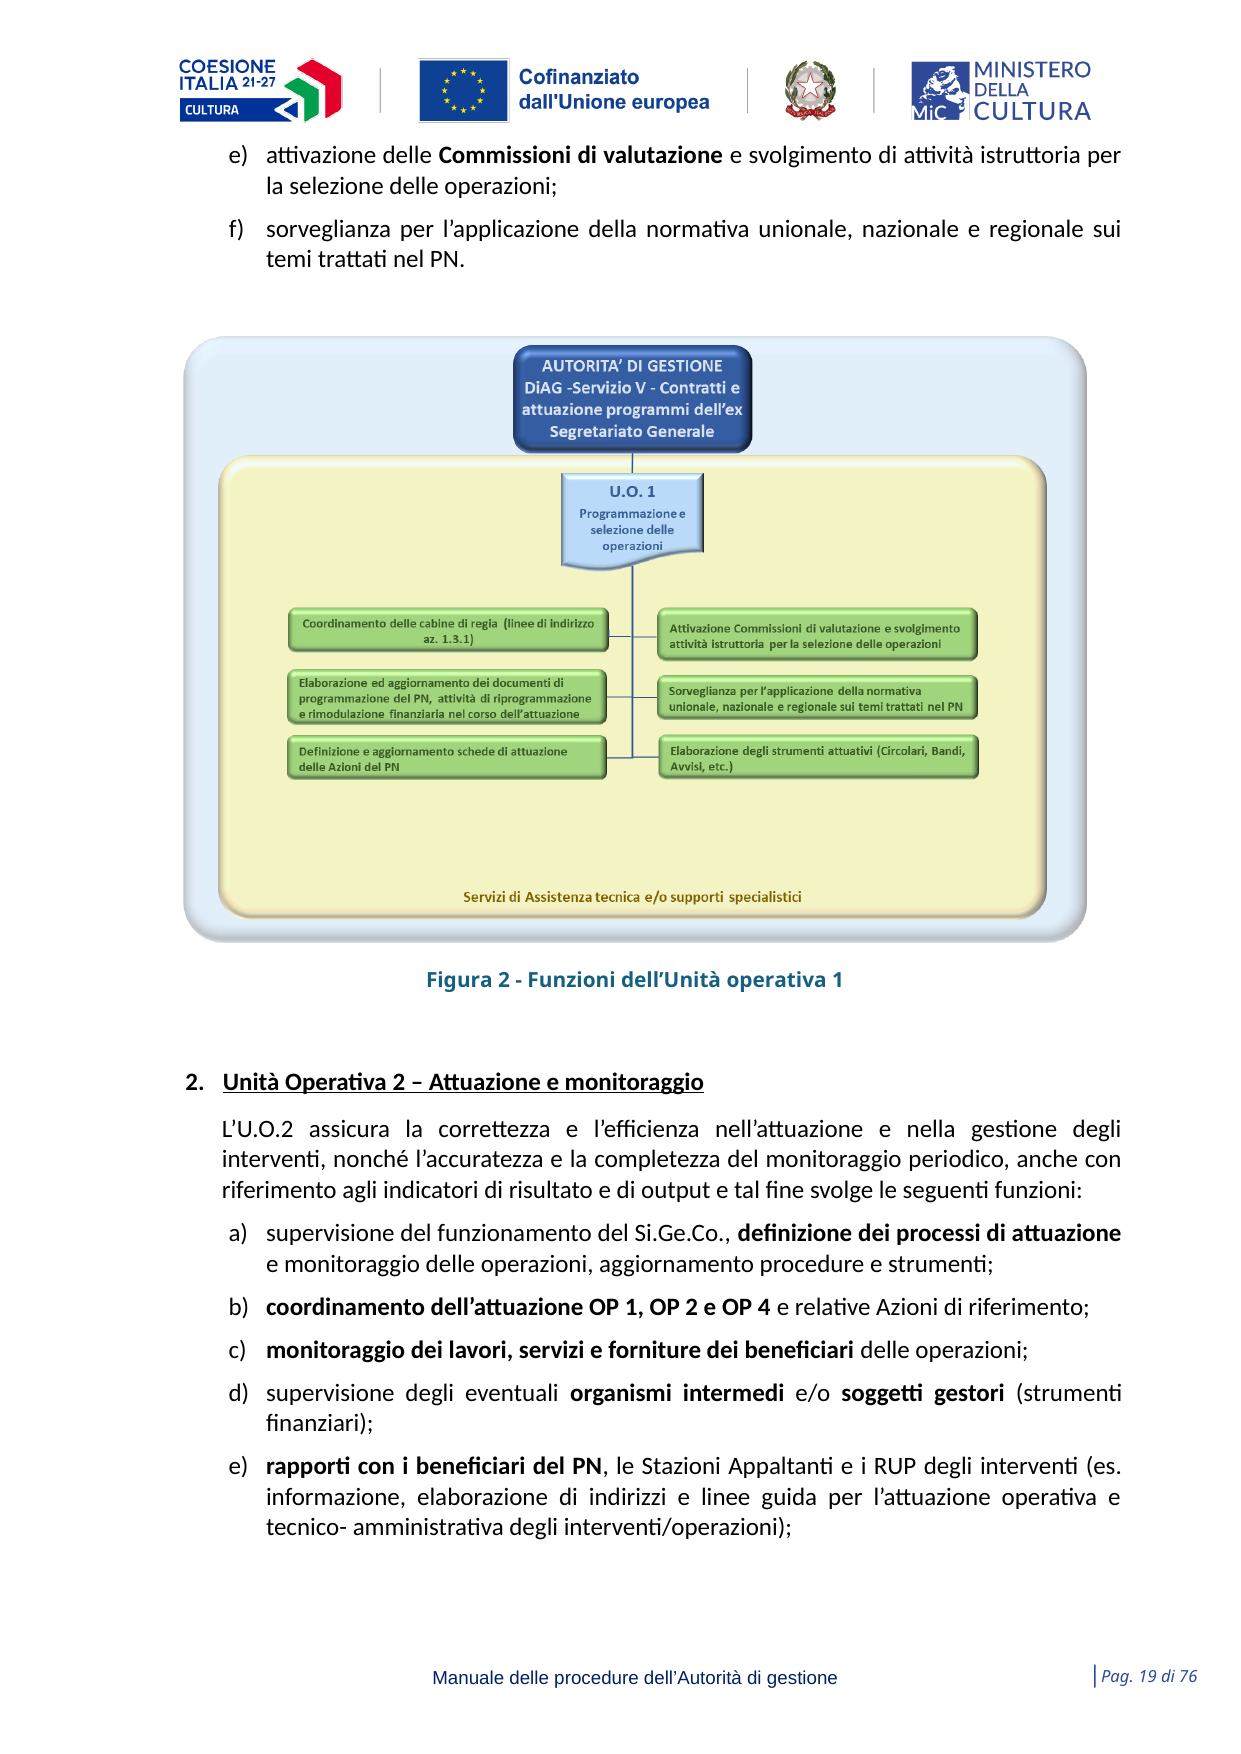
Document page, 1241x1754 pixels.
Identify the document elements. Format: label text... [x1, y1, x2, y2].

list rapporti con i beneficiari del PN, le Stazioni Appaltanti e i RUP degli interventi (es. informazione, elaborazione di indirizzi e linee guida per l’attuazione operativa e tecnico- amministrativa degli interventi/operazioni); [228, 1450, 1122, 1542]
text Figura 2 - Funzioni dell’Unità operativa 1 [148, 965, 1122, 993]
list supervisione del funzionamento del Si.Ge.Co., definizione dei processi di attuazione e monitoraggio delle operazioni, aggiornamento procedure e strumenti; [228, 1217, 1122, 1278]
list coordinamento dell’attuazione OP 1, OP 2 e OP 4 e relative Azioni di riferimento; [228, 1291, 1122, 1321]
list monitoraggio dei lavori, servizi e forniture dei beneficiari delle operazioni; [228, 1334, 1122, 1364]
list attivazione delle Commissioni di valutazione e svolgimento di attività istruttoria per la selezione delle operazioni; [228, 140, 1122, 201]
text L’U.O.2 assicura la correttezza e l’efficienza nell’attuazione e nella gestione degli interventi, nonché l’accuratezza e la completezza del monitoraggio periodico, anche con riferimento agli indicatori di risultato e di output e tal fine svolge le seguenti funzioni: [222, 1113, 1122, 1205]
picture [147, 44, 1123, 140]
list sorveglianza per l’applicazione della normativa unionale, nazionale e regionale sui temi trattati nel PN. [229, 213, 1122, 274]
list Unità Operativa 2 – Attuazione e monitoraggio [185, 1066, 1122, 1096]
list supervisione degli eventuali organismi intermedi e/o soggetti gestori (strumenti finanziari); [228, 1377, 1122, 1438]
picture [182, 335, 1088, 944]
